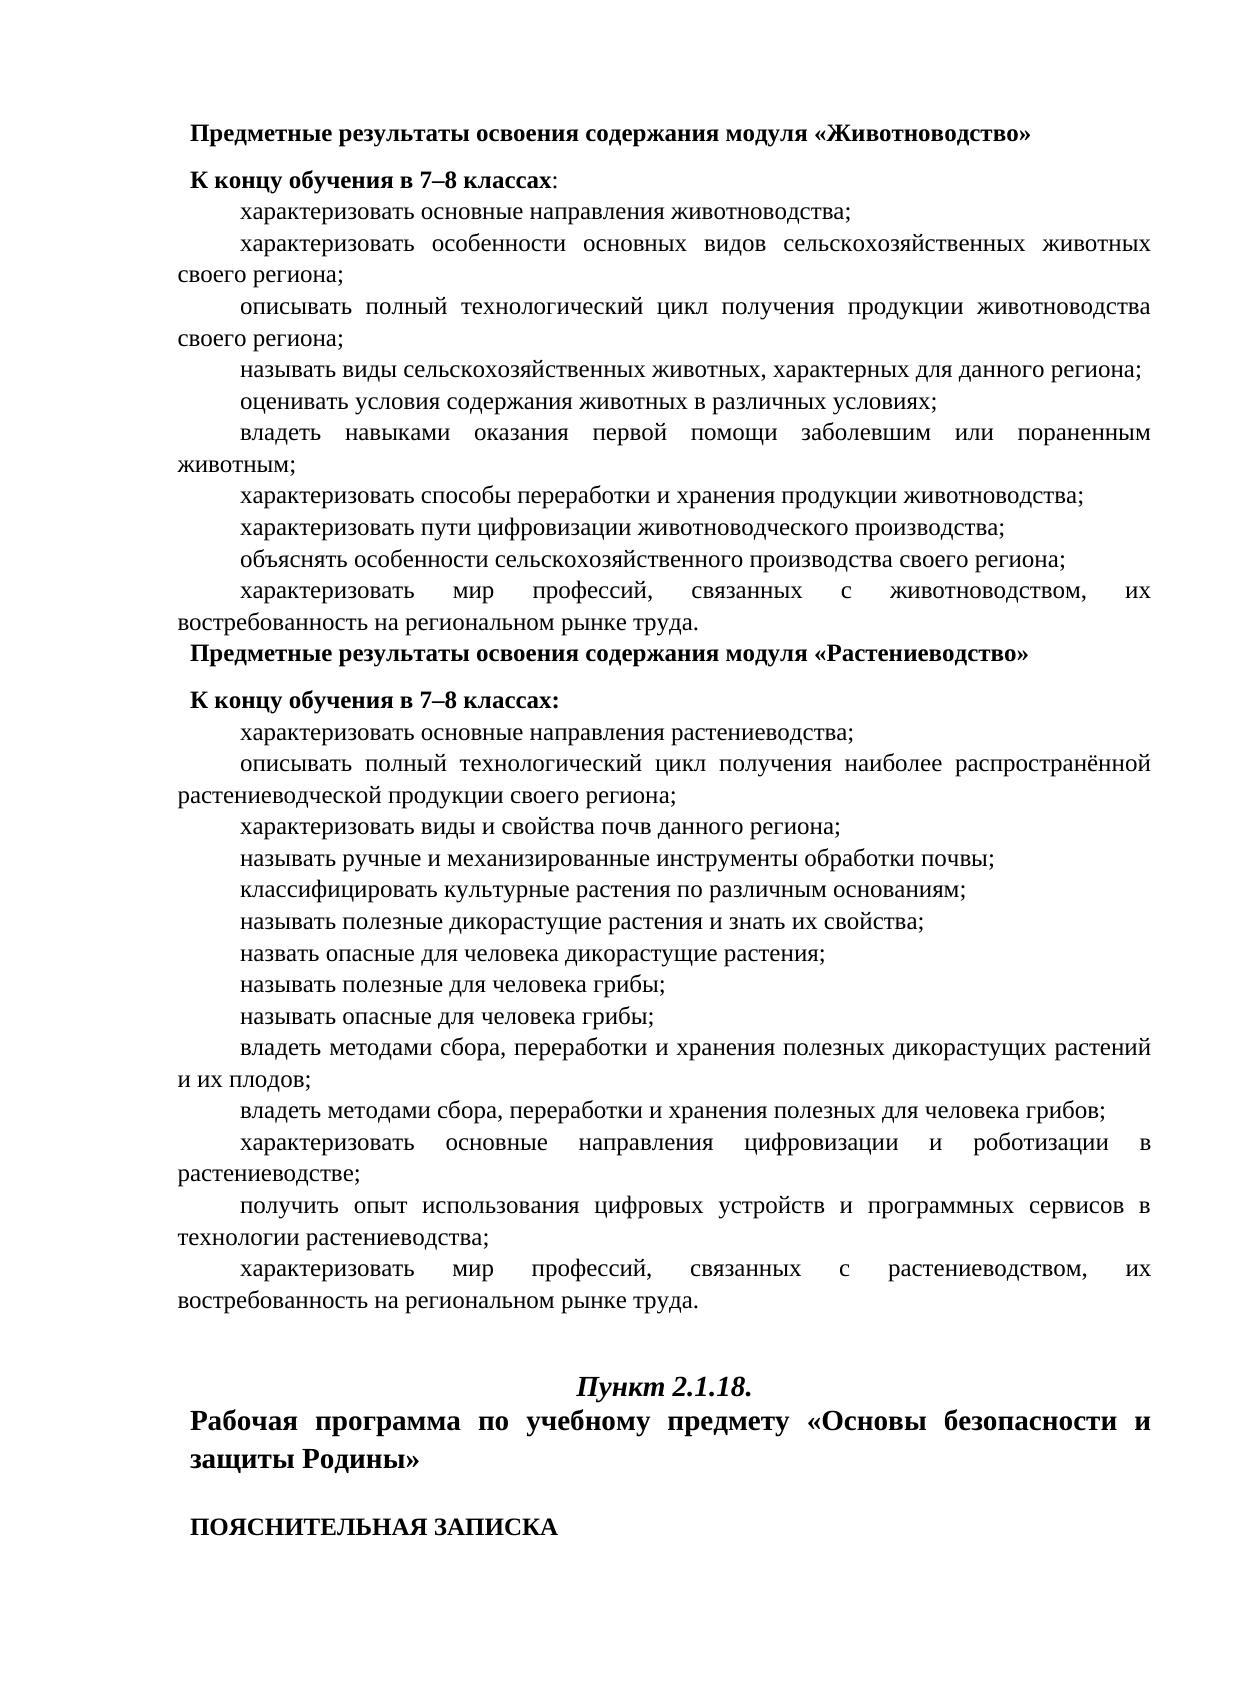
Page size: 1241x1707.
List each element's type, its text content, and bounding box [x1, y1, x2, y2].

text назвать опасные для человека дикорастущие растения; [177, 938, 1152, 966]
text характеризовать основные направления цифровизации и роботизации в растениеводстве; [177, 1127, 1152, 1187]
text характеризовать мир профессий, связанных с животноводством, их востребованность на региональном рынке труда. [177, 575, 1152, 636]
text Предметные результаты освоения содержания модуля «Животноводство» [190, 118, 1152, 147]
text владеть методами сбора, переработки и хранения полезных для человека грибов; [177, 1095, 1152, 1124]
text классифицировать культурные растения по различным основаниям; [177, 874, 1152, 903]
text владеть методами сбора, переработки и хранения полезных дикорастущих растений и их плодов; [177, 1032, 1152, 1093]
text характеризовать виды и свойства почв данного региона; [177, 811, 1152, 840]
text оценивать условия содержания животных в различных условиях; [177, 386, 1152, 414]
text называть полезные для человека грибы; [177, 969, 1152, 998]
text Рабочая программа по учебному предмету «Основы безопасности и защиты Родины» [190, 1403, 1152, 1475]
text называть полезные дикорастущие растения и знать их свойства; [177, 906, 1152, 935]
text характеризовать пути цифровизации животноводческого производства; [177, 512, 1152, 541]
text называть виды сельскохозяйственных животных, характерных для данного региона; [177, 354, 1152, 383]
text Пункт 2.1.18. [177, 1369, 1152, 1403]
text характеризовать способы переработки и хранения продукции животноводства; [177, 481, 1152, 509]
text характеризовать основные направления животноводства; [177, 196, 1152, 225]
text называть опасные для человека грибы; [177, 1001, 1152, 1029]
text называть ручные и механизированные инструменты обработки почвы; [177, 843, 1152, 872]
text получить опыт использования цифровых устройств и программных сервисов в технологии растениеводства; [177, 1190, 1152, 1250]
text описывать полный технологический цикл получения продукции животноводства своего региона; [177, 291, 1152, 351]
text характеризовать мир профессий, связанных с растениеводством, их востребованность на региональном рынке труда. [177, 1253, 1152, 1313]
text объяснять особенности сельскохозяйственного производства своего региона; [177, 544, 1152, 572]
text ПОЯСНИТЕЛЬНАЯ ЗАПИСКА [190, 1512, 1152, 1540]
text характеризовать особенности основных видов сельскохозяйственных животных своего региона; [177, 228, 1152, 288]
text описывать полный технологический цикл получения наиболее распространённой растениеводческой продукции своего региона; [177, 748, 1152, 808]
text владеть навыками оказания первой помощи заболевшим или пораненным животным; [177, 417, 1152, 478]
text К концу обучения в 7–8 классах: [190, 165, 1152, 194]
text Предметные результаты освоения содержания модуля «Растениеводство» [190, 638, 1152, 667]
text характеризовать основные направления растениеводства; [177, 717, 1152, 745]
text К концу обучения в 7–8 классах: [190, 685, 1152, 714]
